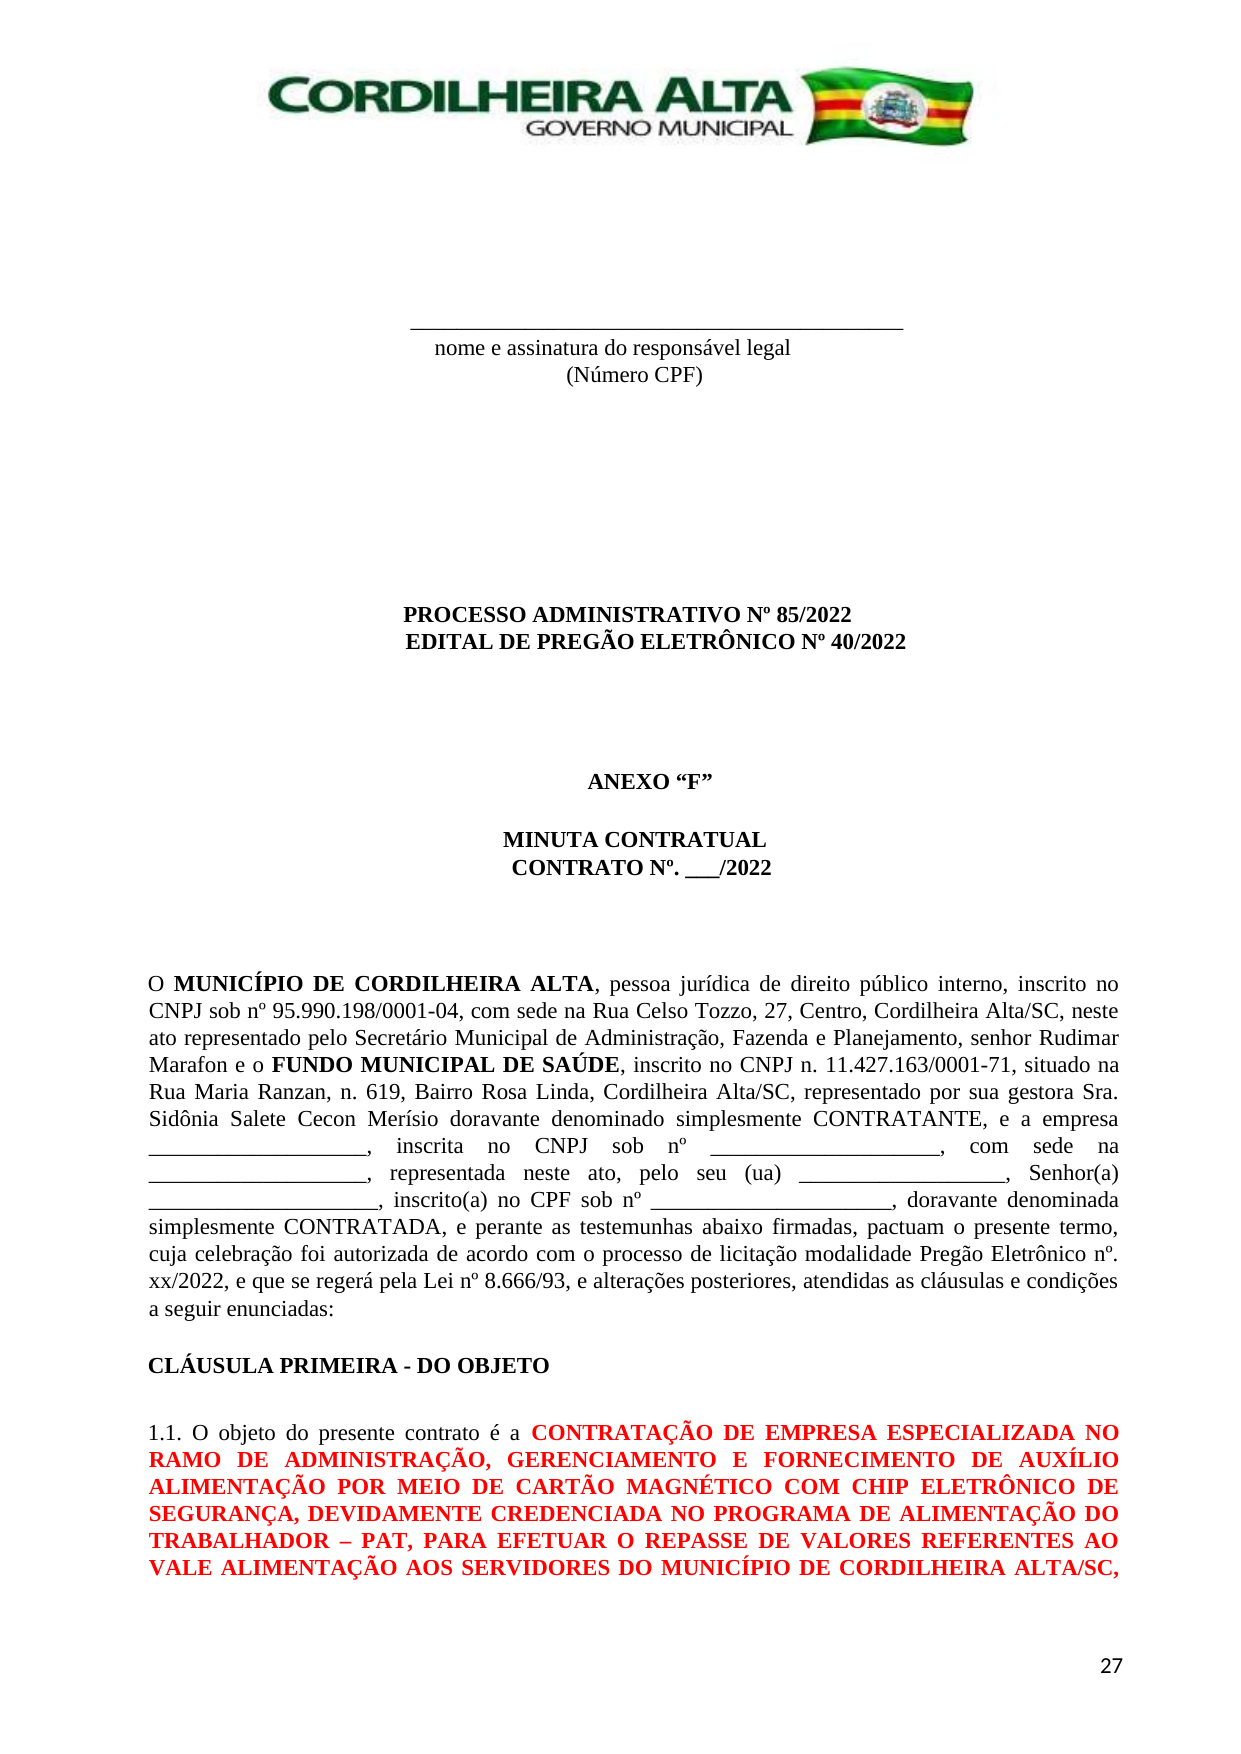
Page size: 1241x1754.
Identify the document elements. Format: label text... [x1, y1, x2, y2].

text ___________________________________________ nome e assinatura do responsável legal [410, 306, 921, 360]
text (Número CPF) [185, 361, 1084, 387]
text PROCESSO ADMINISTRATIVO Nº 85/2022 [99, 601, 1122, 627]
text CONTRATO Nº. ___/2022 [155, 854, 1123, 880]
subtitle CLÁUSULA PRIMEIRA - DO OBJETO [148, 1352, 1120, 1379]
text EDITAL DE PREGÃO ELETRÔNICO Nº 40/2022 [185, 628, 1122, 654]
text MINUTA CONTRATUAL [185, 826, 1085, 852]
picture [245, 43, 997, 171]
text ANEXO “F” [185, 768, 1115, 794]
text O MUNICÍPIO DE CORDILHEIRA ALTA, pessoa jurídica de direito público interno, inscrito no CNPJ sob nº 95.990.198/0001-04, com sede na Rua Celso Tozzo, 27, Centro, Cordilheira Alta/SC, neste ato representado pelo Secretário Municipal de Administração, Fazenda e Planejamento, senhor Rudimar Marafon e o FUNDO MUNICIPAL DE SAÚDE, inscrito no CNPJ n. 11.427.163/0001-71, situado na Rua Maria Ranzan, n. 619, Bairro Rosa Linda, Cordilheira Alta/SC, representado por sua gestora Sra. Sidônia Salete Cecon Merísio doravante denominado simplesmente CONTRATANTE, e a empresa ___________________, inscrita no CNPJ sob nº ____________________, com sede na ___________________, representada neste ato, pelo seu (ua) __________________, Senhor(a) ____________________, inscrito(a) no CPF sob nº _____________________, doravante denominada simplesmente CONTRATADA, e perante as testemunhas abaixo firmadas, pactuam o presente termo, cuja celebração foi autorizada de acordo com o processo de licitação modalidade Pregão Eletrônico nº. xx/2022, e que se regerá pela Lei nº 8.666/93, e alterações posteriores, atendidas as cláusulas e condições a seguir enunciadas: [148, 969, 1120, 1321]
